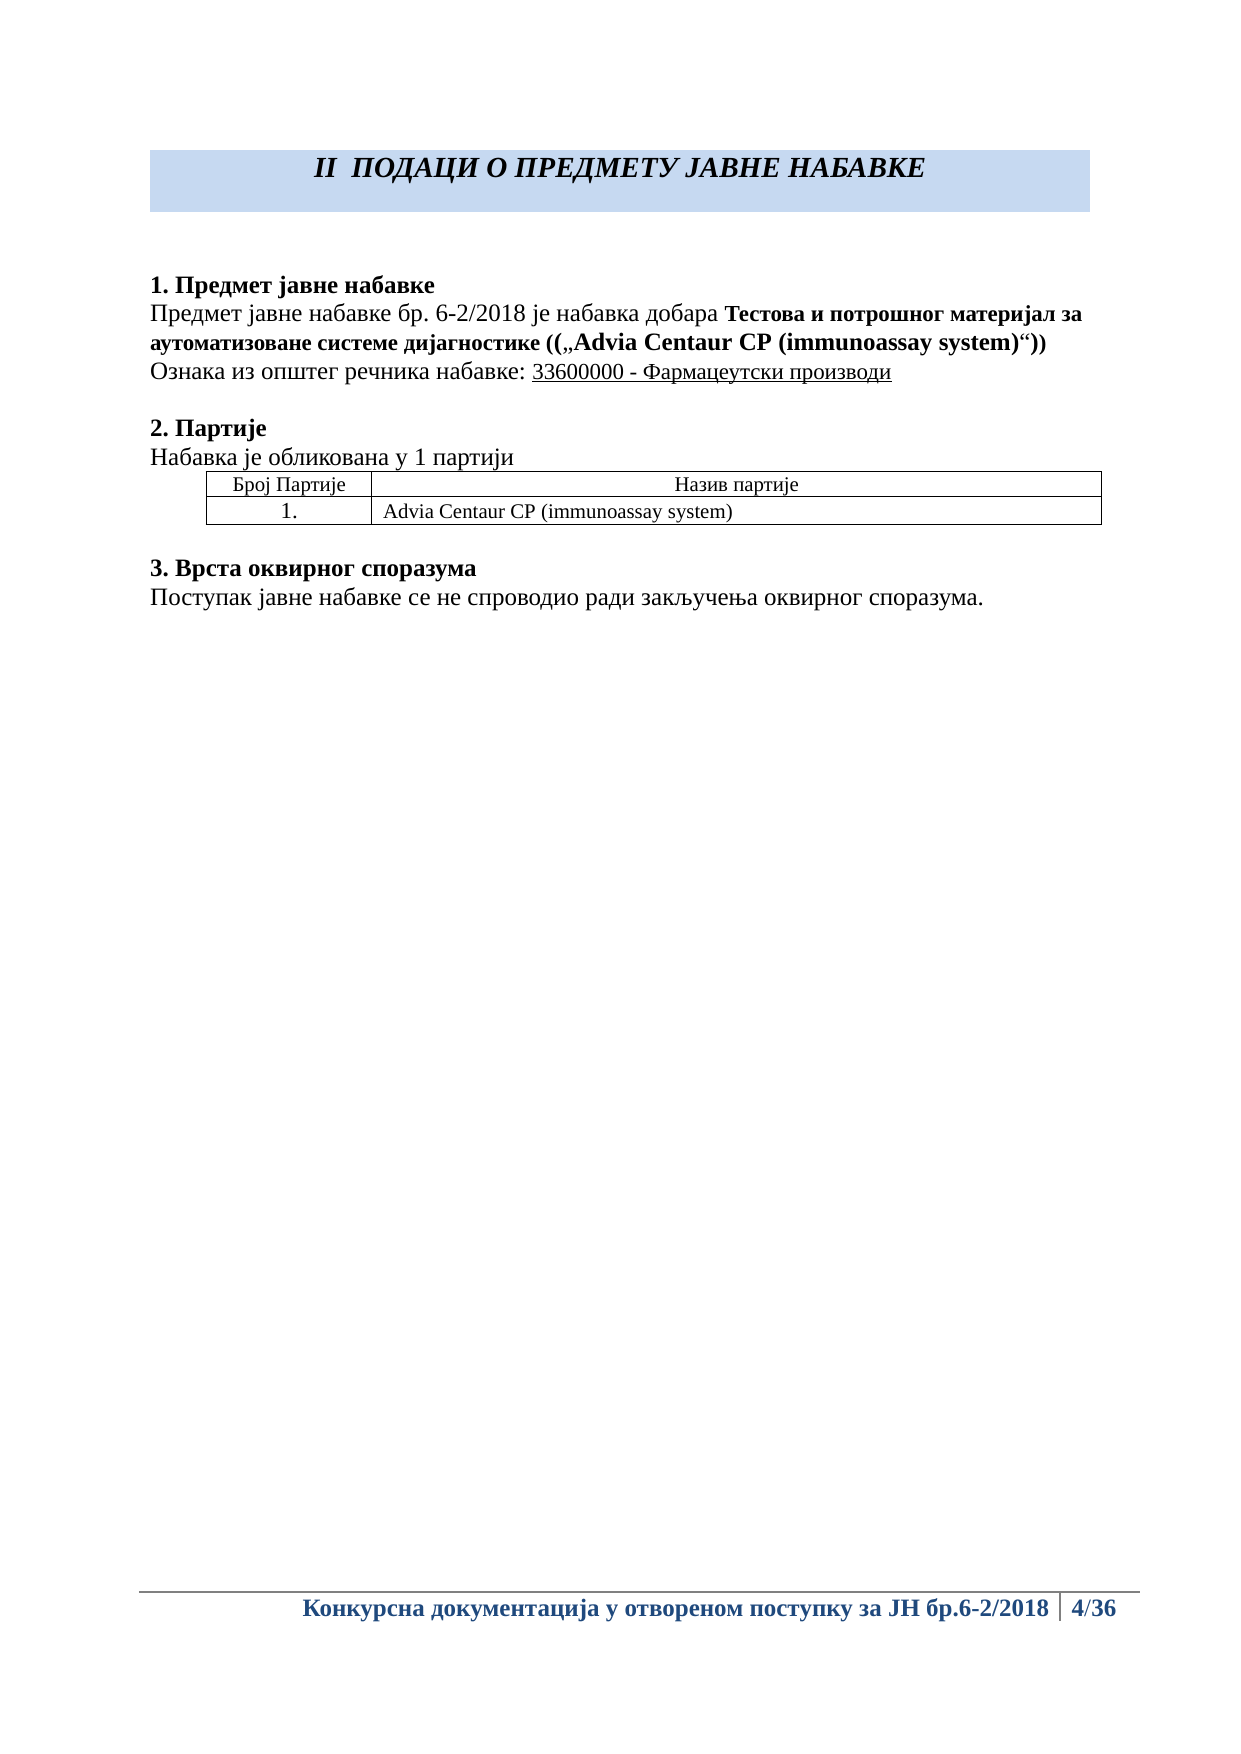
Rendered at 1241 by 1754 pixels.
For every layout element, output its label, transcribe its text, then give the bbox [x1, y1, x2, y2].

text 2. Партије [150, 413, 1090, 442]
text Ознака из општег речника набавке: 33600000 - Фармацеутски производи [150, 356, 1090, 385]
text 3. Врста оквирног споразума [150, 553, 1090, 582]
text II ПОДАЦИ О ПРЕДМЕТУ ЈАВНЕ НАБАВКЕ [150, 150, 1090, 183]
table_header Број Партије [207, 472, 371, 496]
table_cell Advia Centaur CP (immunoassay system) [372, 497, 1101, 523]
table_cell 1. [207, 497, 371, 523]
text Набавка је обликована у 1 партији [150, 442, 1090, 471]
table_header Назив партије [372, 472, 1101, 496]
text Поступак јавне набавке се не спроводио ради закључења оквирног споразума. [150, 582, 1090, 611]
text Предмет јавне набавке бр. 6-2/2018 је набавка добара Тестова и потрошног материјал за аутоматизоване системе дијагностике ((„Advia Centaur CP (immunoassay system)“)) [150, 298, 1090, 356]
text 1. Предмет јавне набавке [150, 270, 1090, 298]
